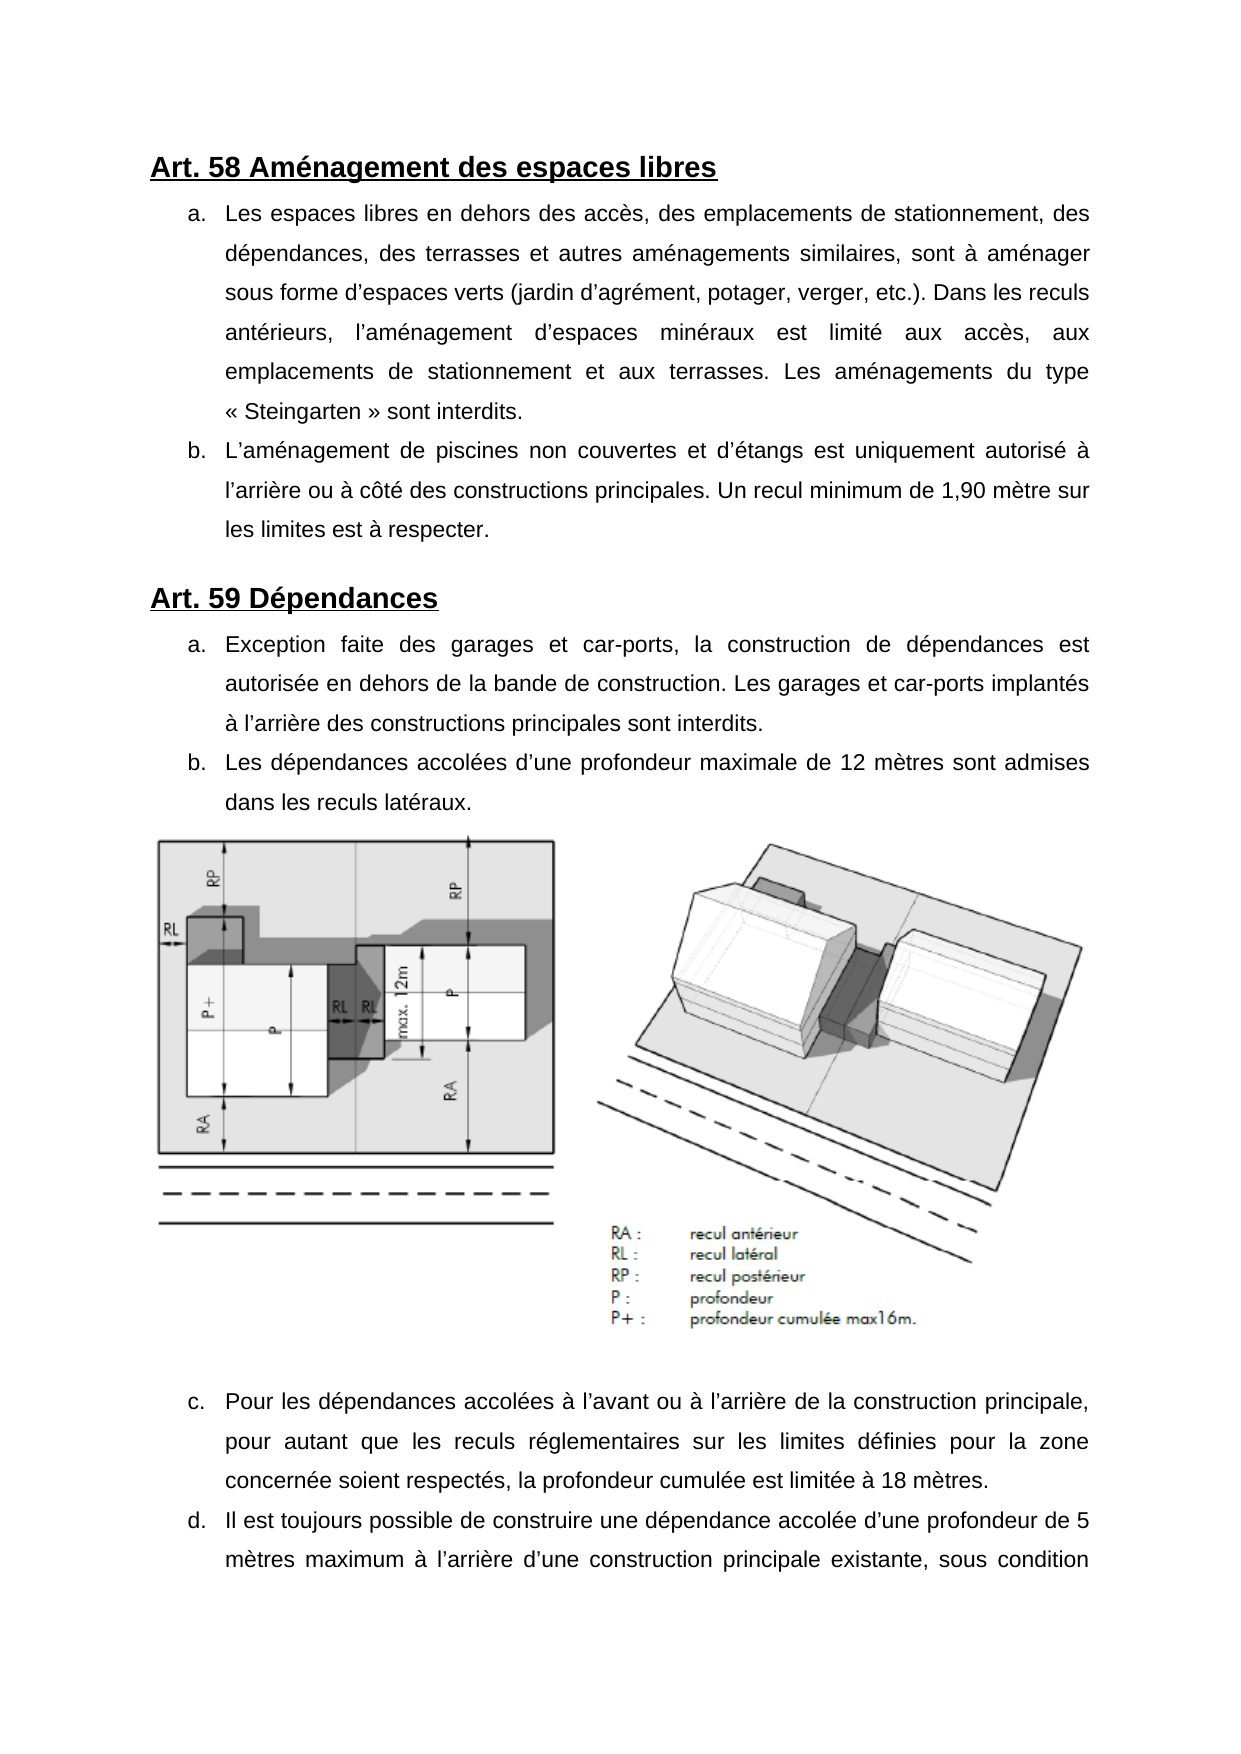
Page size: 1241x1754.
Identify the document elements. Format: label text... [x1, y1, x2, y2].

subtitle Art. 59 Dépendances [150, 581, 1090, 614]
list Exception faite des garages et car-ports, la construction de dépendances est autorisée en dehors de la bande de construction. Les garages et car-ports implantés à l’arrière des constructions principales sont interdits. [187, 631, 1090, 736]
list Les espaces libres en dehors des accès, des emplacements de stationnement, des dépendances, des terrasses et autres aménagements similaires, sont à aménager sous forme d’espaces verts (jardin d’agrément, potager, verger, etc.). Dans les reculs antérieurs, l’aménagement d’espaces minéraux est limité aux accès, aux emplacements de stationnement et aux terrasses. Les aménagements du type « Steingarten » sont interdits. [187, 200, 1090, 424]
picture [150, 828, 1091, 1336]
subtitle Art. 58 Aménagement des espaces libres [150, 150, 1090, 183]
list Les dépendances accolées d’une profondeur maximale de 12 mètres sont admises dans les reculs latéraux. [187, 749, 1090, 815]
list Pour les dépendances accolées à l’avant ou à l’arrière de la construction principale, pour autant que les reculs réglementaires sur les limites définies pour la zone concernée soient respectés, la profondeur cumulée est limitée à 18 mètres. [187, 1388, 1090, 1494]
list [187, 1507, 1090, 1573]
list L’aménagement de piscines non couvertes et d’étangs est uniquement autorisé à l’arrière ou à côté des constructions principales. Un recul minimum de 1,90 mètre sur les limites est à respecter. [187, 437, 1090, 542]
